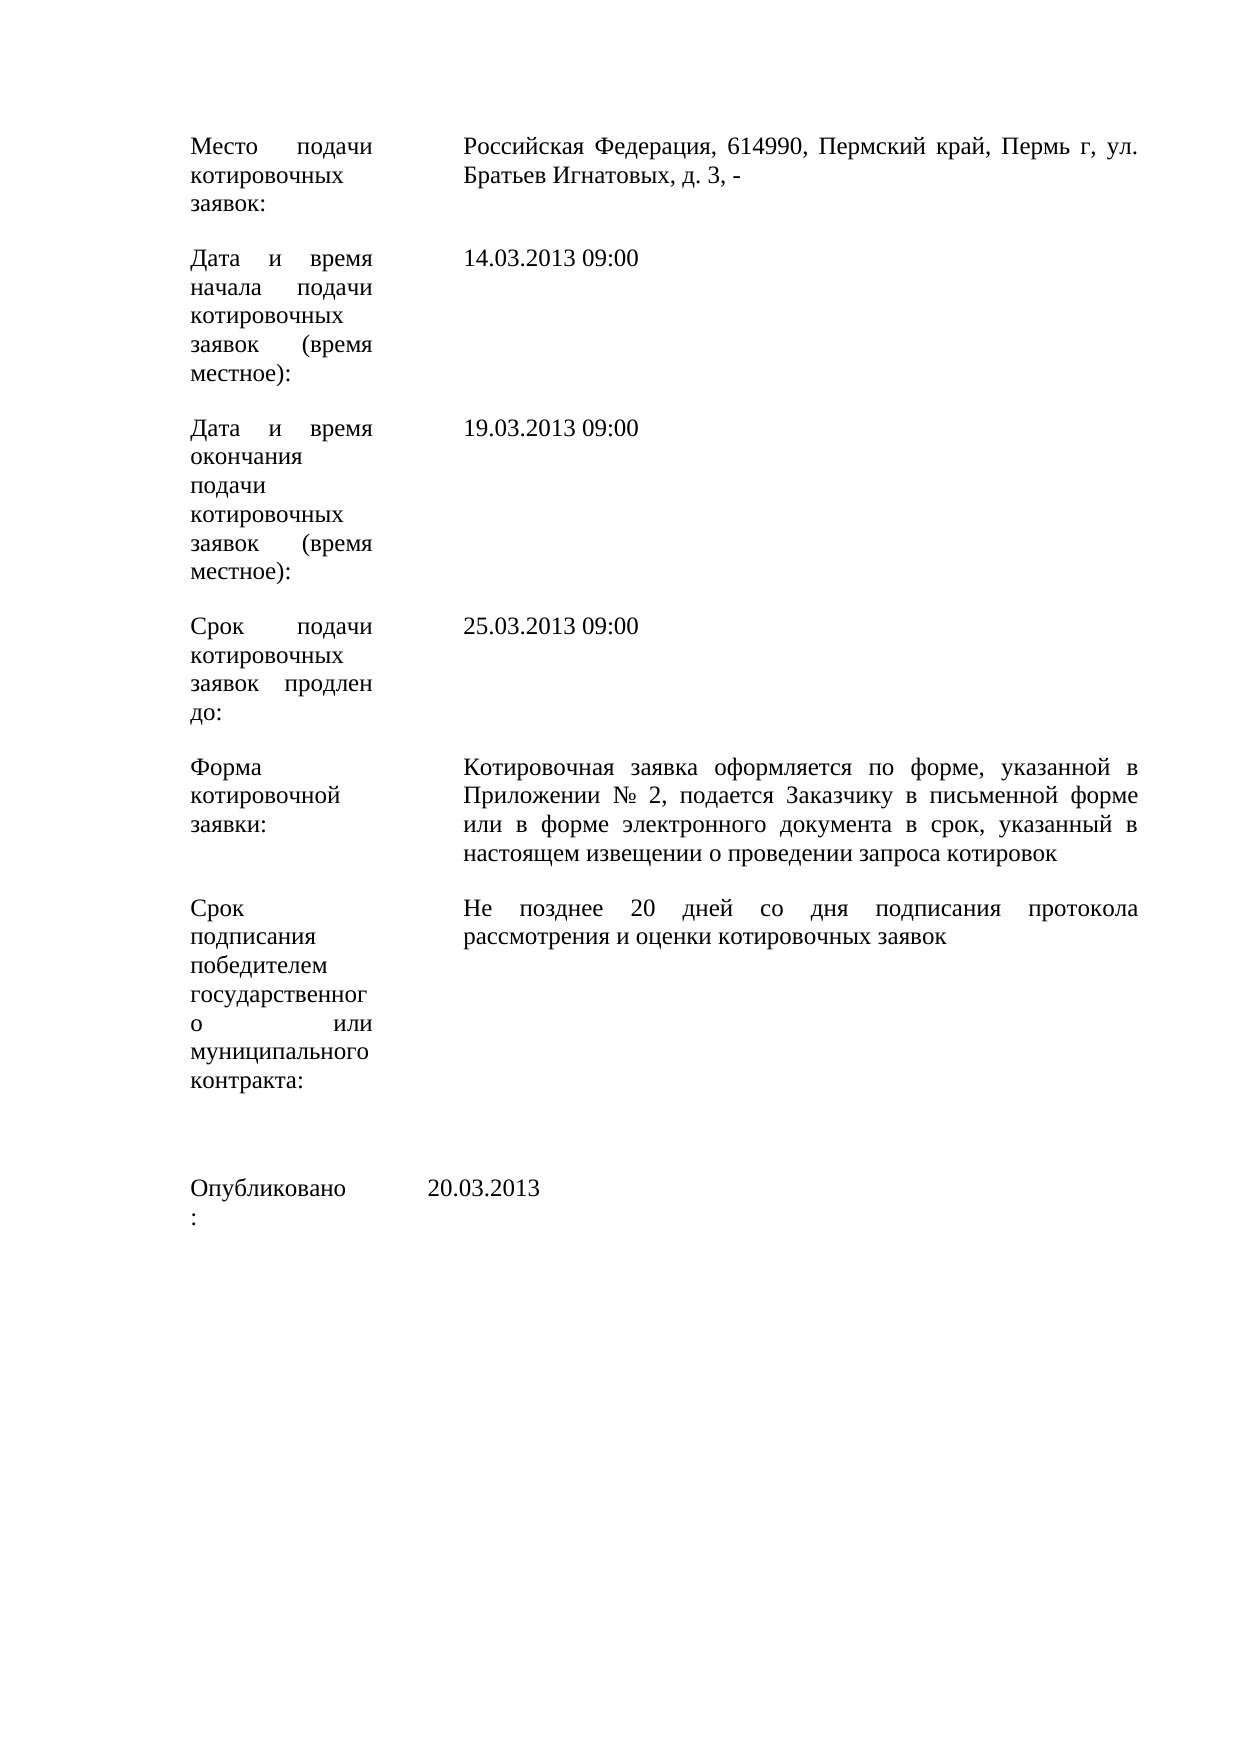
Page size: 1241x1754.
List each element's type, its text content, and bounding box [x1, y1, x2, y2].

table_cell Котировочная заявка оформляется по форме, указанной в Приложении № 2, подается Заказчику в письменной форме или в форме электронного документа в срок, указанный в настоящем извещении о проведении запроса котировок [450, 739, 1152, 880]
table_cell 14.03.2013 09:00 [450, 230, 1152, 400]
table_header Место подачи котировочных заявок: [177, 118, 450, 230]
table_cell 25.03.2013 09:00 [450, 598, 1152, 739]
table_cell Дата и время окончания подачи котировочных заявок (время местное): [177, 400, 450, 598]
table_cell Срок подачи котировочных заявок продлен до: [177, 598, 450, 739]
table_cell 19.03.2013 09:00 [450, 400, 1152, 598]
table_header 20.03.2013 [427, 1161, 1152, 1244]
table_header Опубликовано: [177, 1161, 427, 1244]
table_header Российская Федерация, 614990, Пермский край, Пермь г, ул. Братьев Игнатовых, д. 3, - [450, 118, 1152, 230]
table_cell Форма котировочной заявки: [177, 739, 450, 880]
table_cell Дата и время начала подачи котировочных заявок (время местное): [177, 230, 450, 400]
table_cell Срок подписания победителем государственного или муниципального контракта: [177, 880, 450, 1107]
table_cell Не позднее 20 дней со дня подписания протокола рассмотрения и оценки котировочных заявок [450, 880, 1152, 1107]
